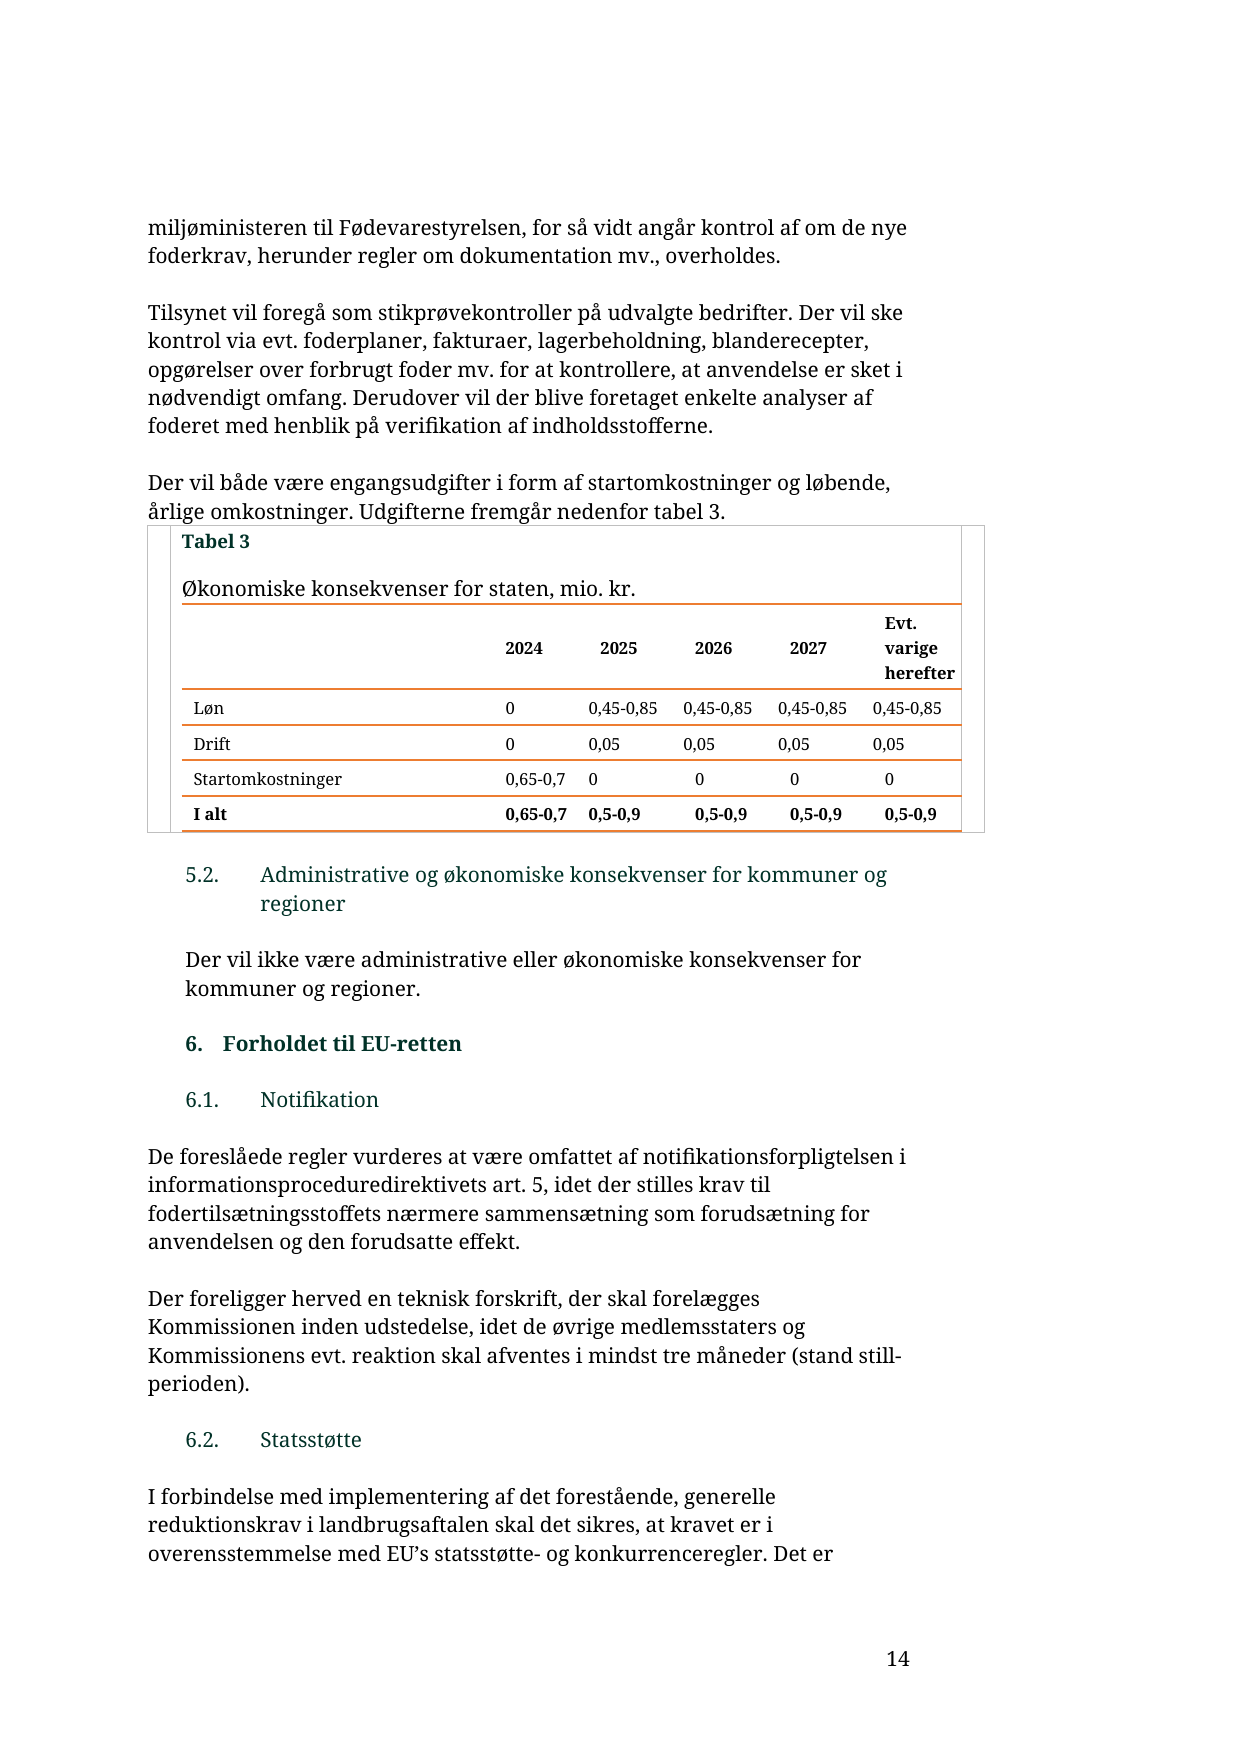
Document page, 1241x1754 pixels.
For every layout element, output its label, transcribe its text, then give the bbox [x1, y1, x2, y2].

text Der foreligger herved en teknisk forskrift, der skal forelægges Kommissionen inden udstedelse, idet de øvrige medlemsstaters og Kommissionens evt. reaktion skal afventes i mindst tre måneder (stand still-perioden). [148, 1284, 909, 1398]
text De foreslåede regler vurderes at være omfattet af notifikationsforpligtelsen i informationsproceduredirektivets art. 5, idet der stilles krav til fodertilsætningsstoffets nærmere sammensætning som forudsætning for anvendelsen og den forudsatte effekt. [148, 1142, 909, 1256]
text Tilsynet vil foregå som stikprøvekontroller på udvalgte bedrifter. Der vil ske kontrol via evt. foderplaner, fakturaer, lagerbeholdning, blanderecepter, opgørelser over forbrugt foder mv. for at kontrollere, at anvendelse er sket i nødvendigt omfang. Derudover vil der blive foretaget enkelte analyser af foderet med henblik på verifikation af indholdsstofferne. [148, 298, 909, 440]
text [148, 1482, 909, 1567]
text Der vil ikke være administrative eller økonomiske konsekvenser for kommuner og regioner. [185, 946, 909, 1002]
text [148, 213, 909, 269]
text Der vil både være engangsudgifter i form af startomkostninger og løbende, årlige omkostninger. Udgifterne fremgår nedenfor tabel 3. [148, 468, 909, 525]
subtitle Notifikation [185, 1085, 909, 1113]
subtitle Administrative og økonomiske konsekvenser for kommuner og regioner [185, 860, 909, 917]
subtitle Statsstøtte [185, 1425, 909, 1453]
table_header [148, 526, 170, 832]
subtitle Forholdet til EU-retten [185, 1029, 909, 1058]
table_header [962, 526, 984, 832]
table_header Tabel 3 Økonomiske konsekvenser for staten, mio. kr. [171, 526, 961, 832]
